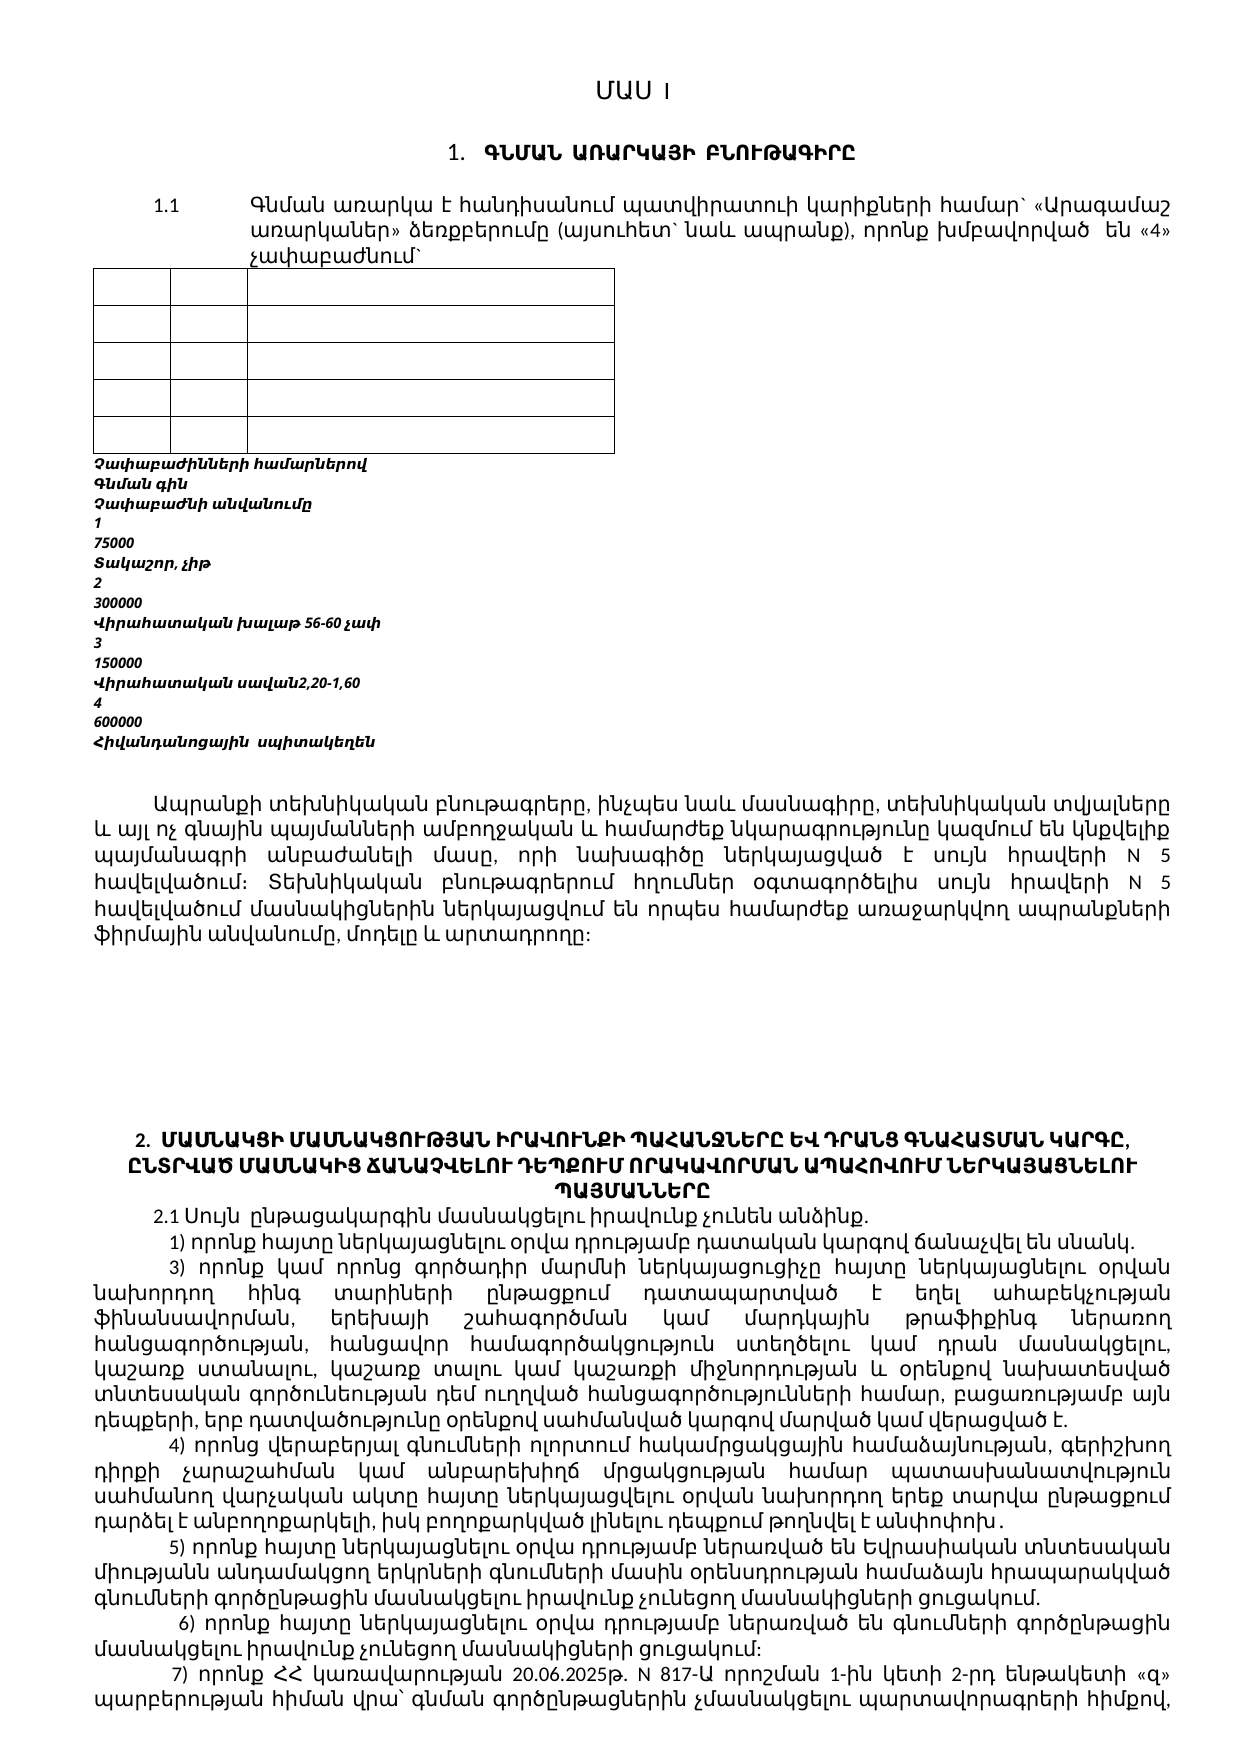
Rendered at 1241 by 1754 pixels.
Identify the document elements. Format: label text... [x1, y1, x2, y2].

list ԳՆՄԱՆ ԱՌԱՐԿԱՅԻ ԲՆՈՒԹԱԳԻՐԸ [131, 136, 1171, 167]
text 6) որոնք հայտը ներկայացնելու օրվա դրությամբ ներառված են գնումների գործընթացին մասնակցելու իրավունք չունեցող մասնակիցների ցուցակում: [94, 1610, 1171, 1661]
text ՄԱՍ I [94, 75, 1171, 106]
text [94, 1661, 1171, 1712]
text 2.1 Սույն ընթացակարգին մասնակցելու իրավունք չունեն անձինք. [94, 1204, 1171, 1229]
text 2. ՄԱՍՆԱԿՑԻ ՄԱՍՆԱԿՑՈՒԹՅԱՆ ԻՐԱՎՈՒՆՔԻ ՊԱՀԱՆՋՆԵՐԸ ԵՎ ԴՐԱՆՑ ԳՆԱՀԱՏՄԱՆ ԿԱՐԳԸ, ԸՆՏՐՎԱԾ ՄԱՍՆԱԿԻՑ ՃԱՆԱՉՎԵԼՈՒ ԴԵՊՔՈՒՄ ՈՐԱԿԱՎՈՐՄԱՆ ԱՊԱՀՈՎՈՒՄ ՆԵՐԿԱՅԱՑՆԵԼՈՒ ՊԱՅՄԱՆՆԵՐԸ [94, 1127, 1171, 1204]
text 5) որոնք հայտը ներկայացնելու օրվա դրությամբ ներառված են Եվրասիական տնտեսական միությանն անդամակցող երկրների գնումների մասին օրենսդրության համաձայն հրապարակված գնումների գործընթացին մասնակցելու իրավունք չունեցող մասնակիցների ցուցակում. [94, 1534, 1171, 1610]
text 1) որոնք հայտը ներկայացնելու օրվա դրությամբ դատական կարգով ճանաչվել են սնանկ. [94, 1229, 1171, 1254]
subtitle Գնման առարկա է հանդիսանում պատվիրատուի կարիքների համար` «Արագամաշ առարկաներ» ձեռքբերումը (այսուհետ` նաև ապրանք), որոնք խմբավորված են «4» չափաբաժնում` [153, 192, 1171, 268]
text Ապրանքի տեխնիկական բնութագրերը, ինչպես նաև մասնագիրը, տեխնիկական տվյալները և այլ ոչ գնային պայմանների ամբողջական և համարժեք նկարագրությունը կազմում են կնքվելիք պայմանագրի անբաժանելի մասը, որի նախագիծը ներկայացված է սույն հրավերի N 5 հավելվածում։ Տեխնիկական բնութագրերում հղումներ օգտագործելիս սույն հրավերի N 5 հավելվածում մասնակիցներին ներկայացվում են որպես համարժեք առաջարկվող ապրանքների ֆիրմային անվանումը, մոդելը և արտադրողը: [94, 791, 1171, 947]
text 4) որոնց վերաբերյալ գնումների ոլորտում հակամրցակցային համաձայնության, գերիշխող դիրքի չարաշահման կամ անբարեխիղճ մրցակցության համար պատասխանատվություն սահմանող վարչական ակտը հայտը ներկայացվելու օրվան նախորդող երեք տարվա ընթացքում դարձել է անբողոքարկելի, իսկ բողոքարկված լինելու դեպքում թողնվել է անփոփոխ․ [94, 1432, 1171, 1534]
text 3) որոնք կամ որոնց գործադիր մարմնի ներկայացուցիչը հայտը ներկայացնելու օրվան նախորդող հինգ տարիների ընթացքում դատապարտված է եղել ահաբեկչության ֆինանսավորման, երեխայի շահագործման կամ մարդկային թրաֆիքինգ ներառող հանցագործության, հանցավոր համագործակցություն ստեղծելու կամ դրան մասնակցելու, կաշառք ստանալու, կաշառք տալու կամ կաշառքի միջնորդության և օրենքով նախատեսված տնտեսական գործունեության դեմ ուղղված հանցագործությունների համար, բացառությամբ այն դեպքերի, երբ դատվածությունը օրենքով սահմանված կարգով մարված կամ վերացված է. [94, 1254, 1171, 1432]
